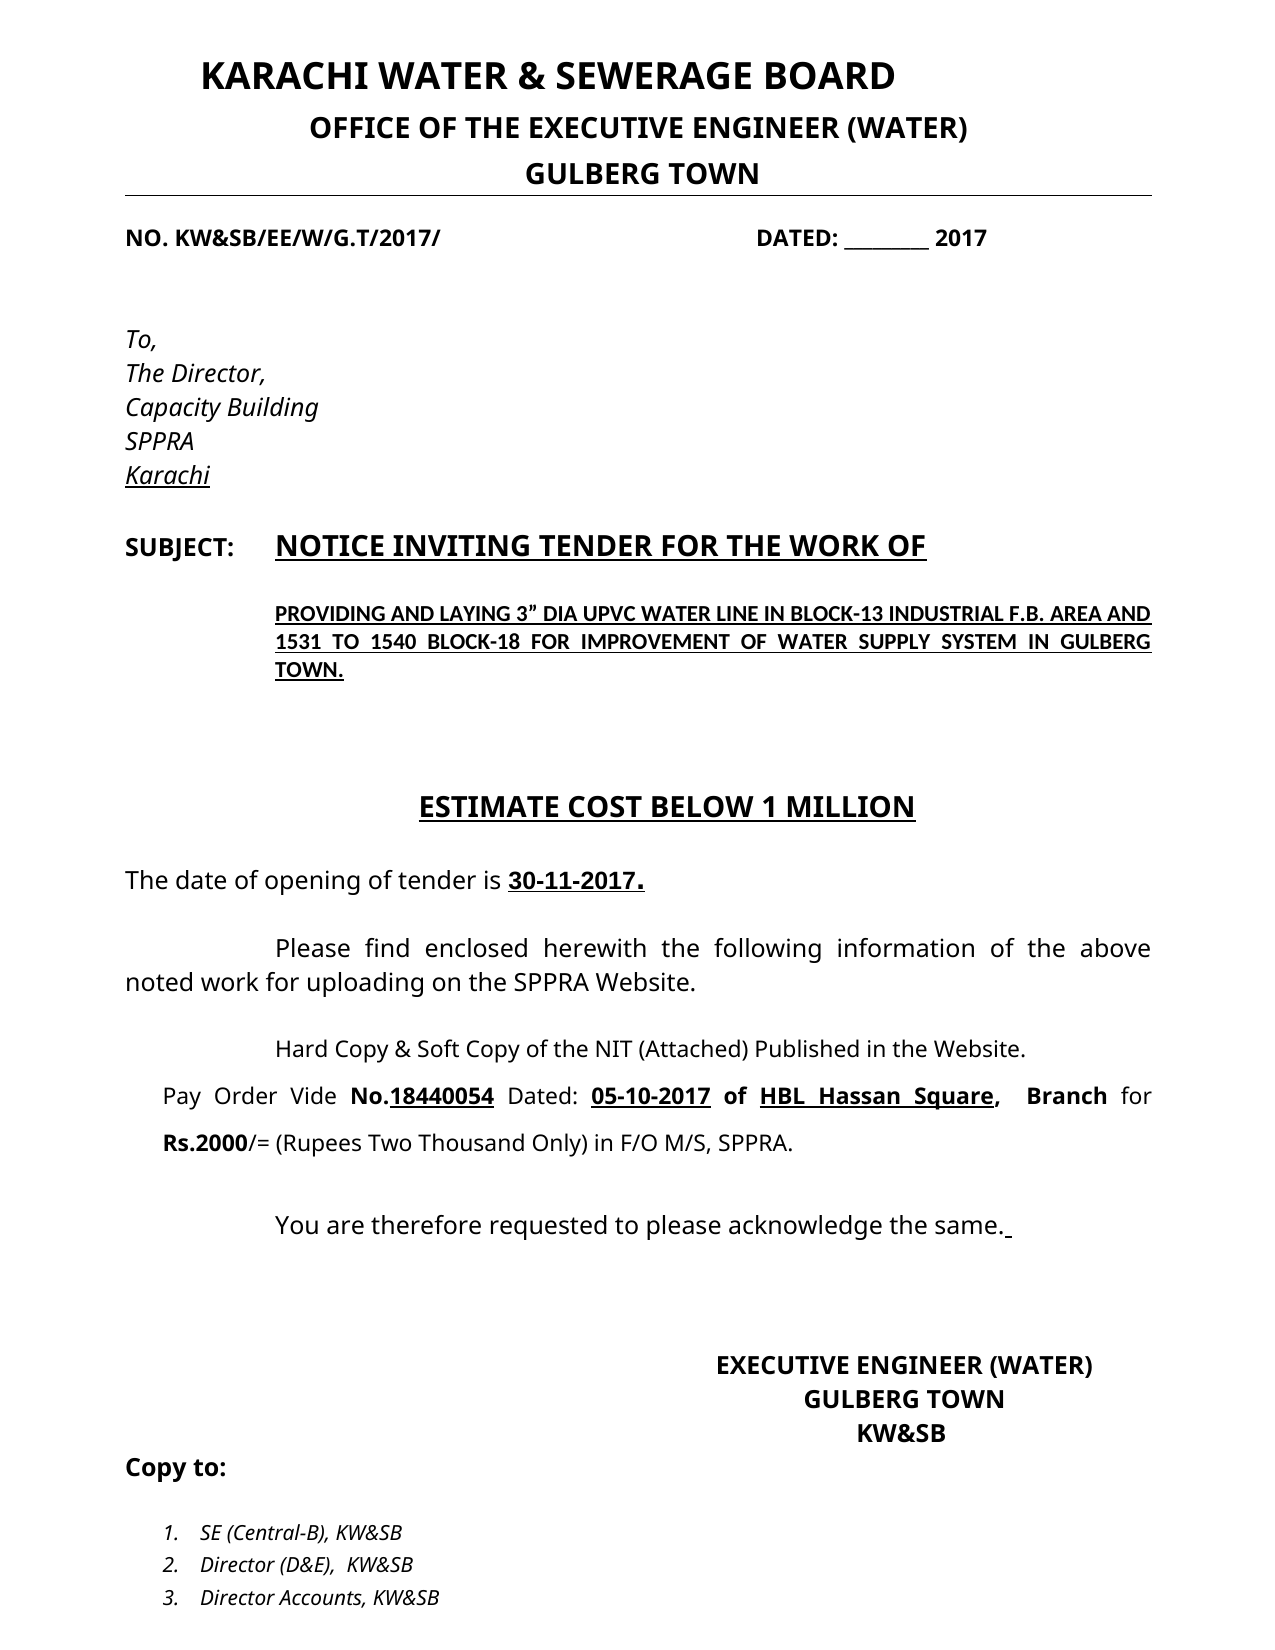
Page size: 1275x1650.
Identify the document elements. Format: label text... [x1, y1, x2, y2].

text Hard Copy & Soft Copy of the NIT (Attached) Published in the Website. [162, 1033, 1152, 1064]
text Capacity Building [125, 389, 1152, 423]
text NO. KW&SB/EE/W/G.T/2017/ DATED: _________ 2017 [125, 222, 1152, 253]
text EXECUTIVE ENGINEER (WATER) [575, 1348, 1152, 1382]
list PROVIDING AND LAYING 3” DIA UPVC WATER LINE IN BLOCK-13 INDUSTRIAL F.B. AREA AND 1531 TO 1540 BLOCK-18 FOR IMPROVEMENT OF WATER SUPPLY SYSTEM IN GULBERG TOWN. [275, 625, 1152, 652]
list Director (D&E), KW&SB [162, 1551, 1152, 1579]
list PROVIDING AND LAYING 3” DIA UPVC WATER LINE IN BLOCK-13 INDUSTRIAL F.B. AREA AND 1531 TO 1540 BLOCK-18 FOR IMPROVEMENT OF WATER SUPPLY SYSTEM IN GULBERG TOWN. [275, 653, 1152, 683]
text You are therefore requested to please acknowledge the same. [200, 1207, 1152, 1241]
text The date of opening of tender is 30-11-2017. [125, 860, 1152, 896]
text ESTIMATE COST BELOW 1 MILLION [275, 786, 1152, 826]
text Pay Order Vide No.18440054 Dated: 05-10-2017 of HBL Hassan Square, Branch for Rs.2000/= (Rupees Two Thousand Only) in F/O M/S, SPPRA. [162, 1079, 1152, 1158]
text KW&SB [575, 1416, 1152, 1450]
text SPPRA [125, 423, 1152, 457]
list PROVIDING AND LAYING 3” DIA UPVC WATER LINE IN BLOCK-13 INDUSTRIAL F.B. AREA AND 1531 TO 1540 BLOCK-18 FOR IMPROVEMENT OF WATER SUPPLY SYSTEM IN GULBERG TOWN. [275, 599, 1152, 623]
text OFFICE OF THE EXECUTIVE ENGINEER (WATER) [125, 108, 1152, 147]
text Copy to: [125, 1450, 1152, 1484]
text Please find enclosed herewith the following information of the above noted work for uploading on the SPPRA Website. [125, 931, 1152, 999]
text GULBERG TOWN [650, 1382, 1152, 1416]
list Director Accounts, KW&SB [162, 1583, 1152, 1612]
text GULBERG TOWN [125, 153, 1152, 195]
text To, [125, 321, 1152, 355]
text Karachi [125, 457, 1152, 492]
text SUBJECT: NOTICE INVITING TENDER FOR THE WORK OF [125, 526, 1152, 565]
text KARACHI WATER & SEWERAGE BOARD [125, 49, 1152, 100]
text The Director, [125, 355, 1152, 389]
list SE (Central-B), KW&SB [162, 1518, 1152, 1546]
